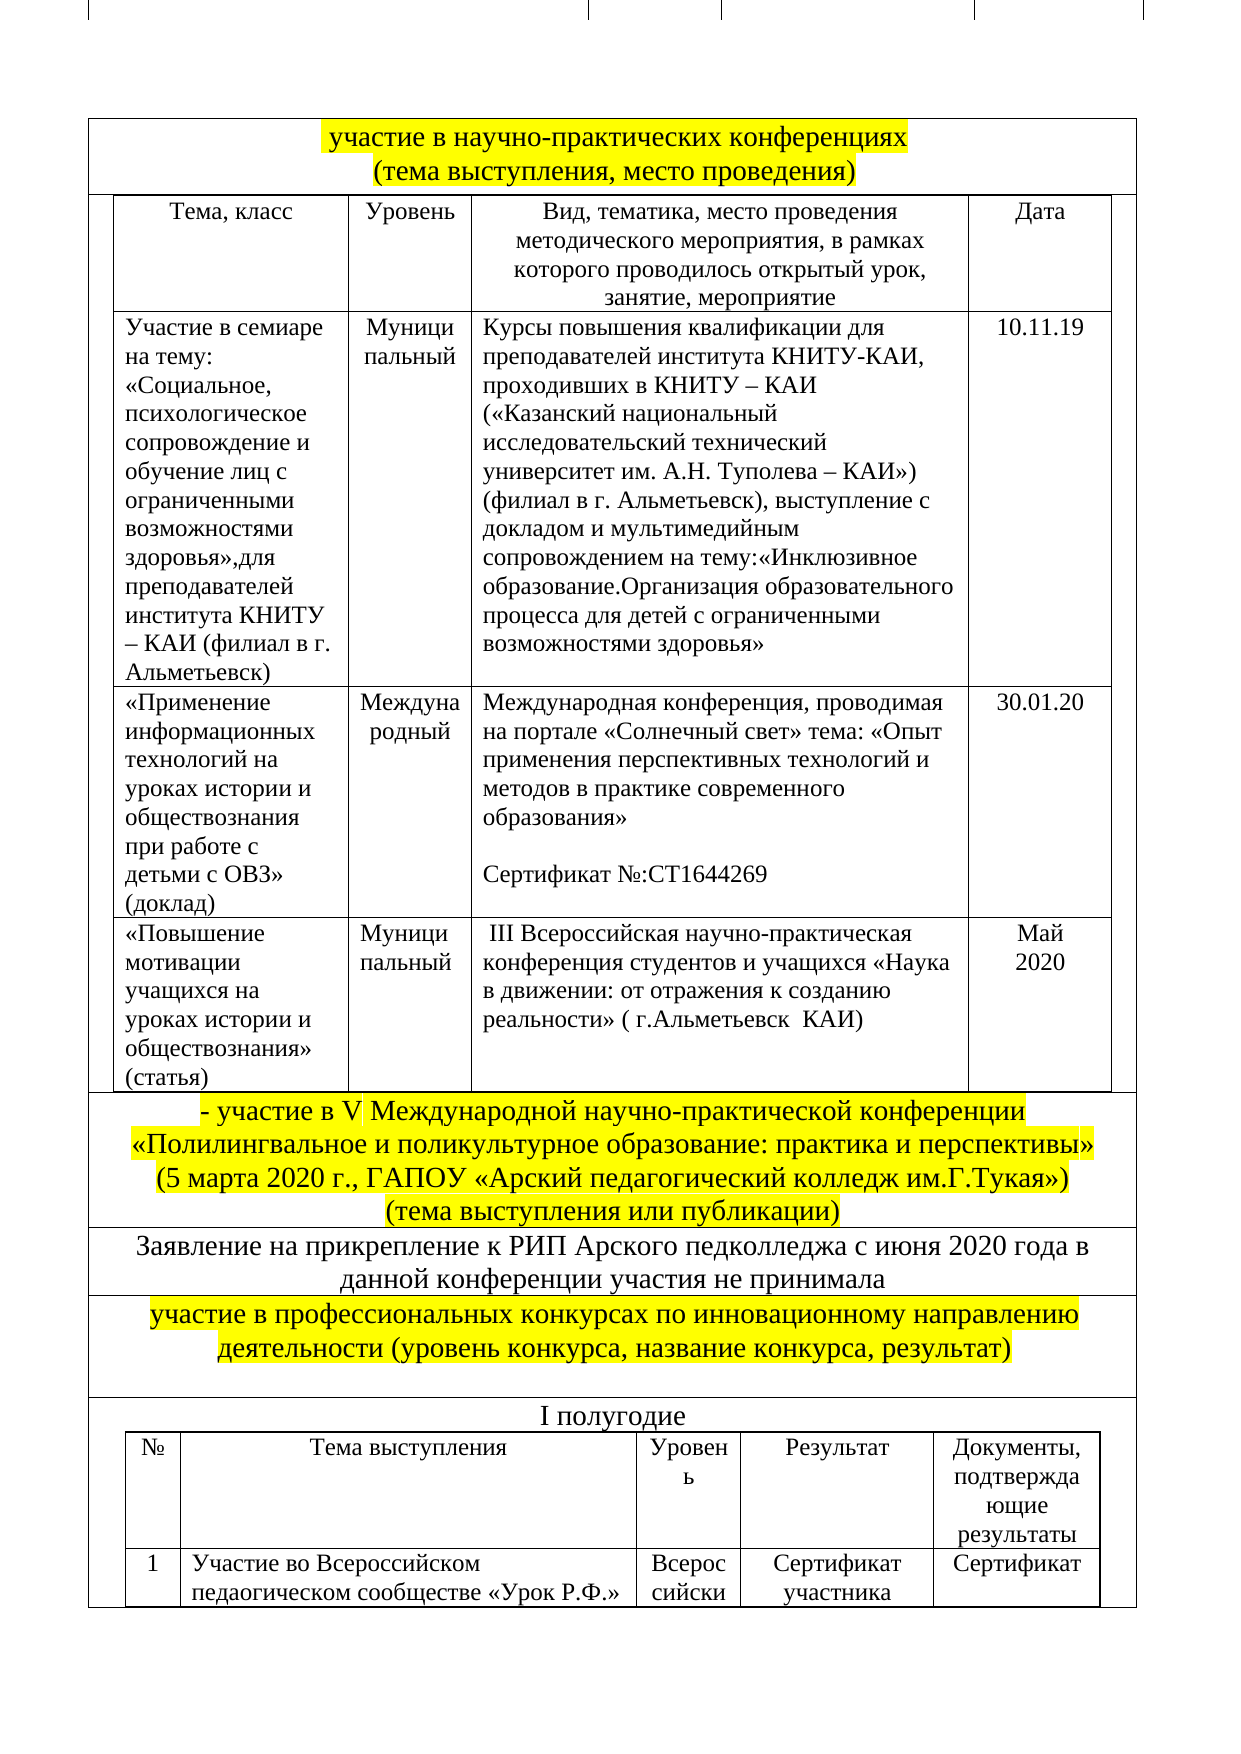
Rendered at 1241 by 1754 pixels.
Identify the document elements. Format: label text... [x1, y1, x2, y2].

table_cell [969, 918, 1111, 1091]
table_cell - участие в V Международной научно-практической конференции «Полилингвальное и поликультурное образование: практика и перспективы» (5 марта 2020 г., ГАПОУ «Арский педагогический колледж им.Г.Тукая») (тема выступления или публикации) [89, 1093, 1136, 1227]
table_cell участие в профессиональных конкурсах по инновационному направлению деятельности (уровень конкурса, название конкурса, результат) [89, 1296, 1136, 1397]
table_cell Заявление на прикрепление к РИП Арского педколледжа с июня 2020 года в данной конференции участия не принимала [89, 1228, 1136, 1295]
table_cell [969, 687, 1111, 917]
table_cell [969, 196, 1111, 311]
table_cell [349, 687, 471, 917]
table_cell [969, 312, 1111, 686]
table_cell [472, 196, 968, 311]
table_cell [472, 687, 968, 917]
table_cell [114, 687, 348, 917]
table_cell [89, 195, 113, 1092]
table_cell [114, 196, 348, 311]
table_cell [114, 312, 348, 686]
table_cell [1112, 195, 1136, 1092]
table_cell [349, 918, 471, 1091]
table_cell [114, 918, 348, 1091]
table_cell [349, 312, 471, 686]
table_cell [472, 312, 968, 686]
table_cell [89, 1398, 1136, 1607]
table_cell участие в научно-практических конференциях (тема выступления, место проведения) [89, 119, 1136, 194]
table_cell [472, 918, 968, 1091]
table_cell [349, 196, 471, 311]
